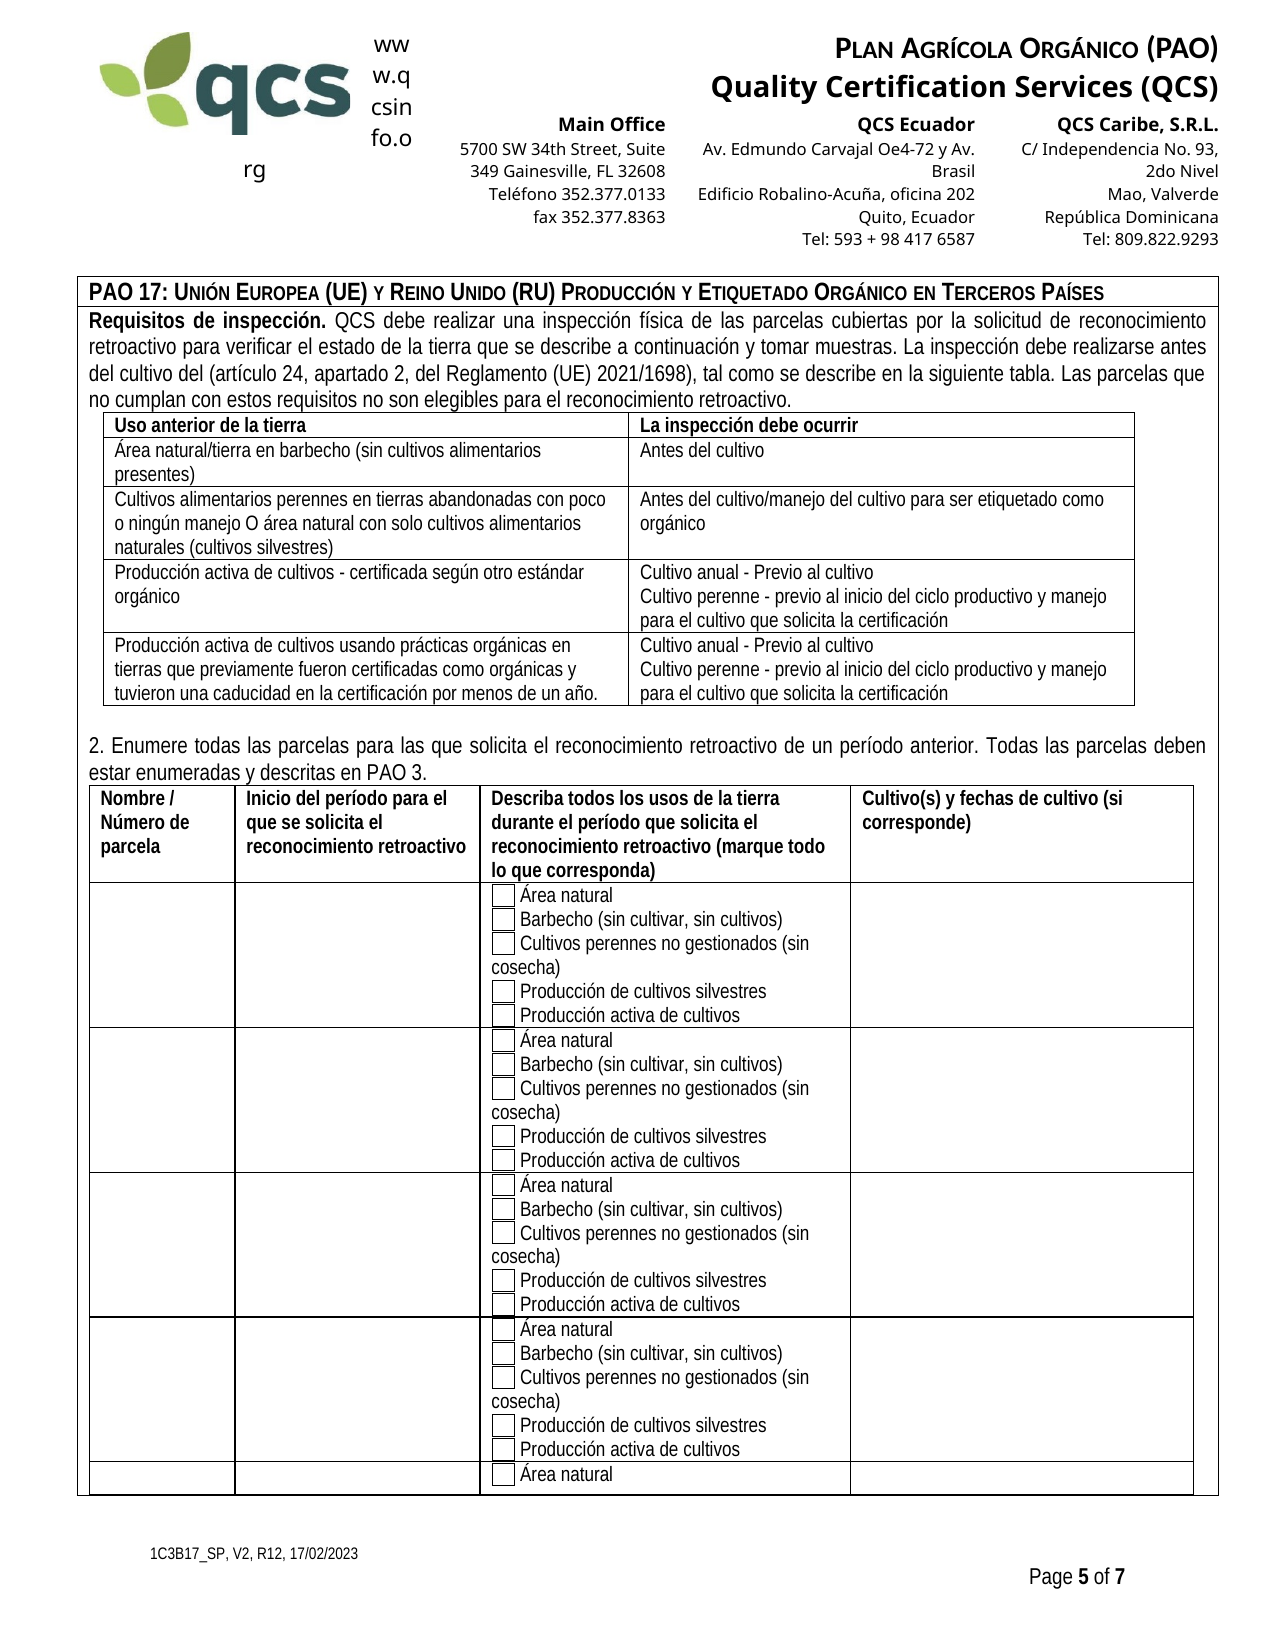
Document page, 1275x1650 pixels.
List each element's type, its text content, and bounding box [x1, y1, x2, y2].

picture [99, 32, 351, 135]
table_header PAO 17: Unión Europea (UE) y Reino Unido (RU) Producción y Etiquetado Orgánico en Terceros Países [78, 277, 1218, 306]
